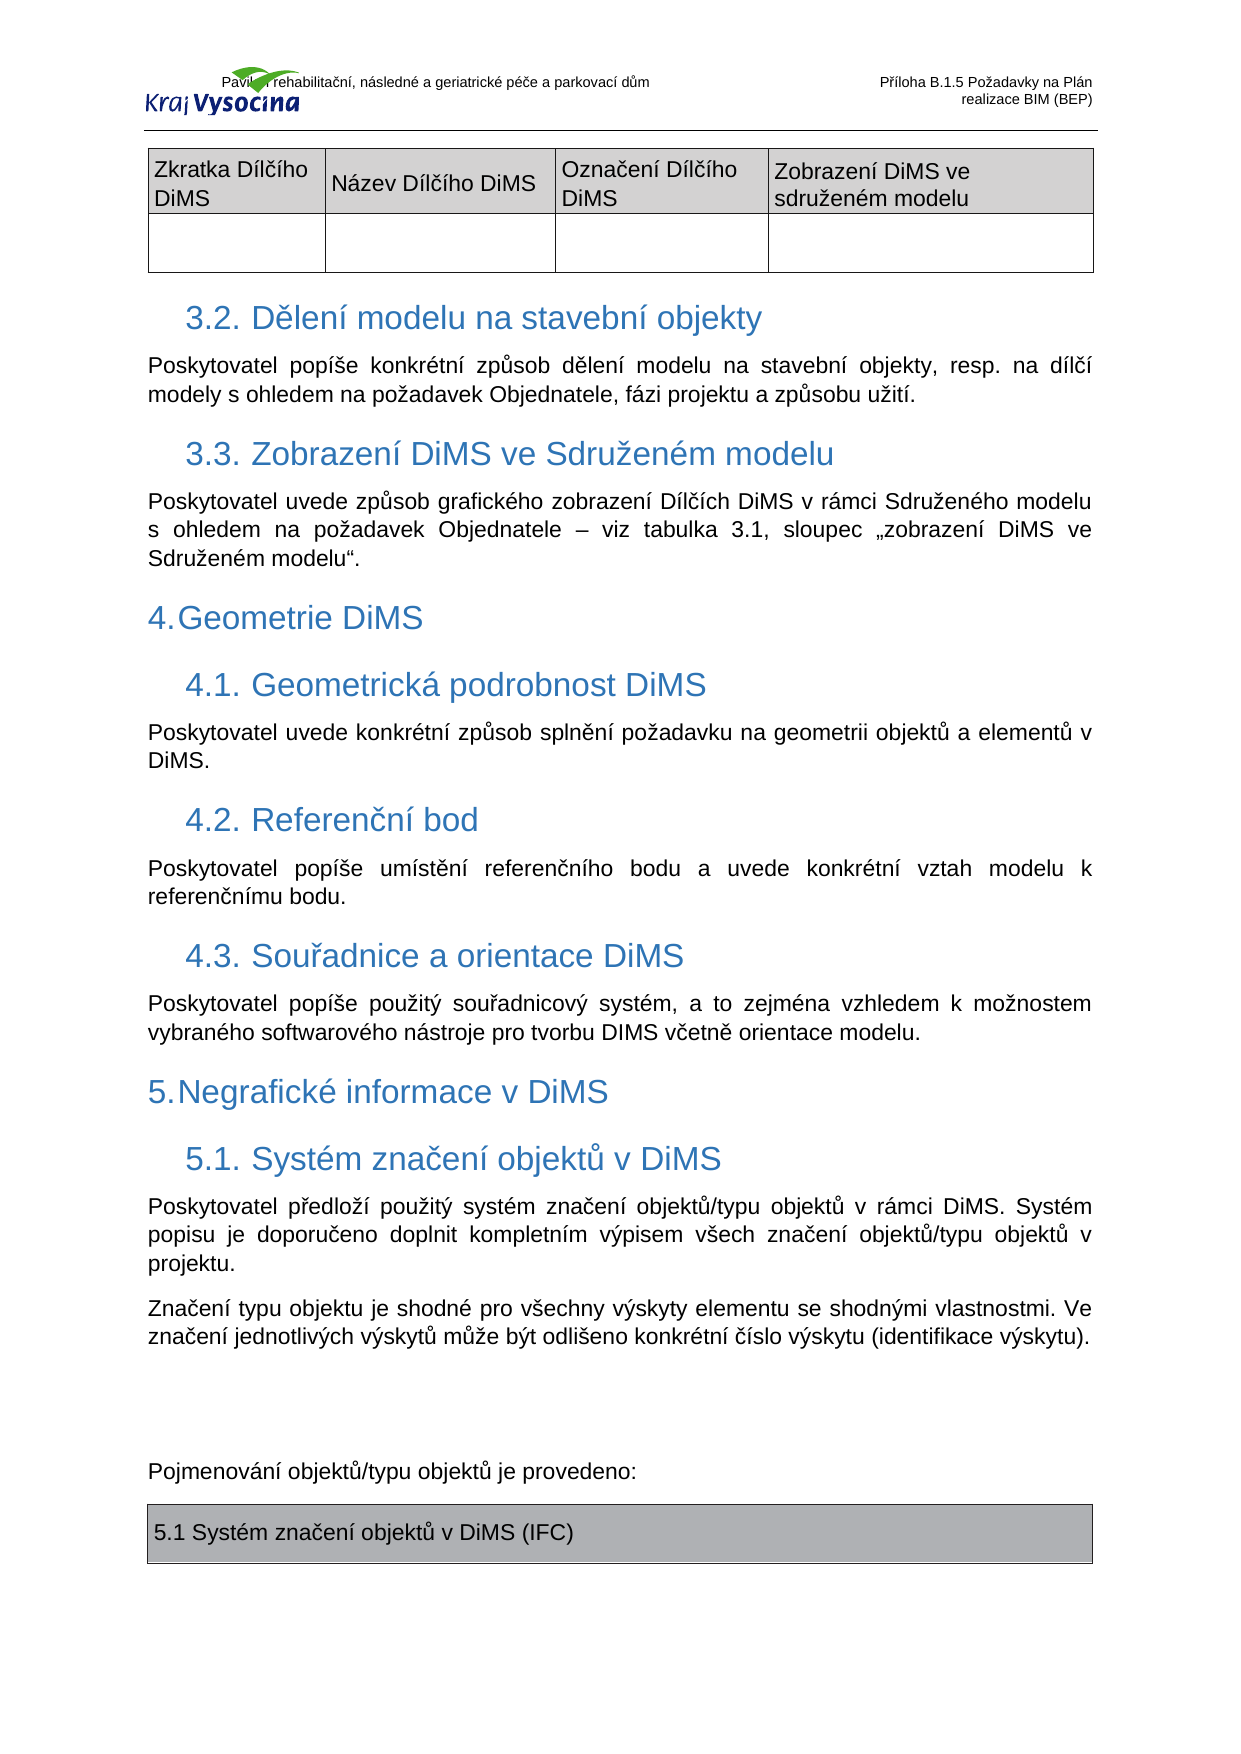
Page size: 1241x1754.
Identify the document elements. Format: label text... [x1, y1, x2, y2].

table_cell Název Dílčího DiMS [326, 149, 555, 213]
text Značení typu objektu je shodné pro všechny výskyty elementu se shodnými vlastnostmi. Ve značení jednotlivých výskytů může být odlišeno konkrétní číslo výskytu (identifikace výskytu). [148, 1294, 1093, 1349]
table_cell [149, 214, 325, 272]
text Poskytovatel popíše konkrétní způsob dělení modelu na stavební objekty, resp. na dílčí modely s ohledem na požadavek Objednatele, fázi projektu a způsobu užití. [148, 352, 1093, 407]
subtitle Referenční bod [185, 801, 1093, 839]
text Poskytovatel uvede konkrétní způsob splnění požadavku na geometrii objektů a elementů v DiMS. [148, 719, 1093, 773]
subtitle Geometrická podrobnost DiMS [185, 665, 1093, 703]
table_cell Označení Dílčího DiMS [556, 149, 768, 213]
table_cell Zkratka Dílčího DiMS [149, 149, 325, 213]
table_cell [556, 214, 768, 272]
text Poskytovatel popíše umístění referenčního bodu a uvede konkrétní vztah modelu k referenčnímu bodu. [148, 854, 1093, 909]
subtitle Souřadnice a orientace DiMS [185, 936, 1093, 975]
subtitle Negrafické informace v DiMS [148, 1072, 1093, 1111]
subtitle Dělení modelu na stavební objekty [185, 298, 1093, 337]
text Poskytovatel předloží použitý systém značení objektů/typu objektů v rámci DiMS. Systém popisu je doporučeno doplnit kompletním výpisem všech značení objektů/typu objektů v projektu. [148, 1193, 1093, 1276]
table_cell Zobrazení DiMS ve sdruženém modelu [769, 149, 1093, 213]
text Pojmenování objektů/typu objektů je provedeno: [148, 1458, 1093, 1485]
subtitle Systém značení objektů v DiMS [185, 1139, 1093, 1177]
text Poskytovatel uvede způsob grafického zobrazení Dílčích DiMS v rámci Sdruženého modelu s ohledem na požadavek Objednatele – viz tabulka 3.1, sloupec „zobrazení DiMS ve Sdruženém modelu“. [148, 488, 1093, 571]
subtitle Geometrie DiMS [148, 598, 1093, 637]
subtitle Zobrazení DiMS ve Sdruženém modelu [185, 434, 1093, 472]
table_cell [326, 214, 555, 272]
text Poskytovatel popíše použitý souřadnicový systém, a to zejména vzhledem k možnostem vybraného softwarového nástroje pro tvorbu DIMS včetně orientace modelu. [148, 990, 1093, 1045]
table_header 5.1 Systém značení objektů v DiMS (IFC) [148, 1505, 1092, 1562]
table_cell [769, 214, 1093, 272]
